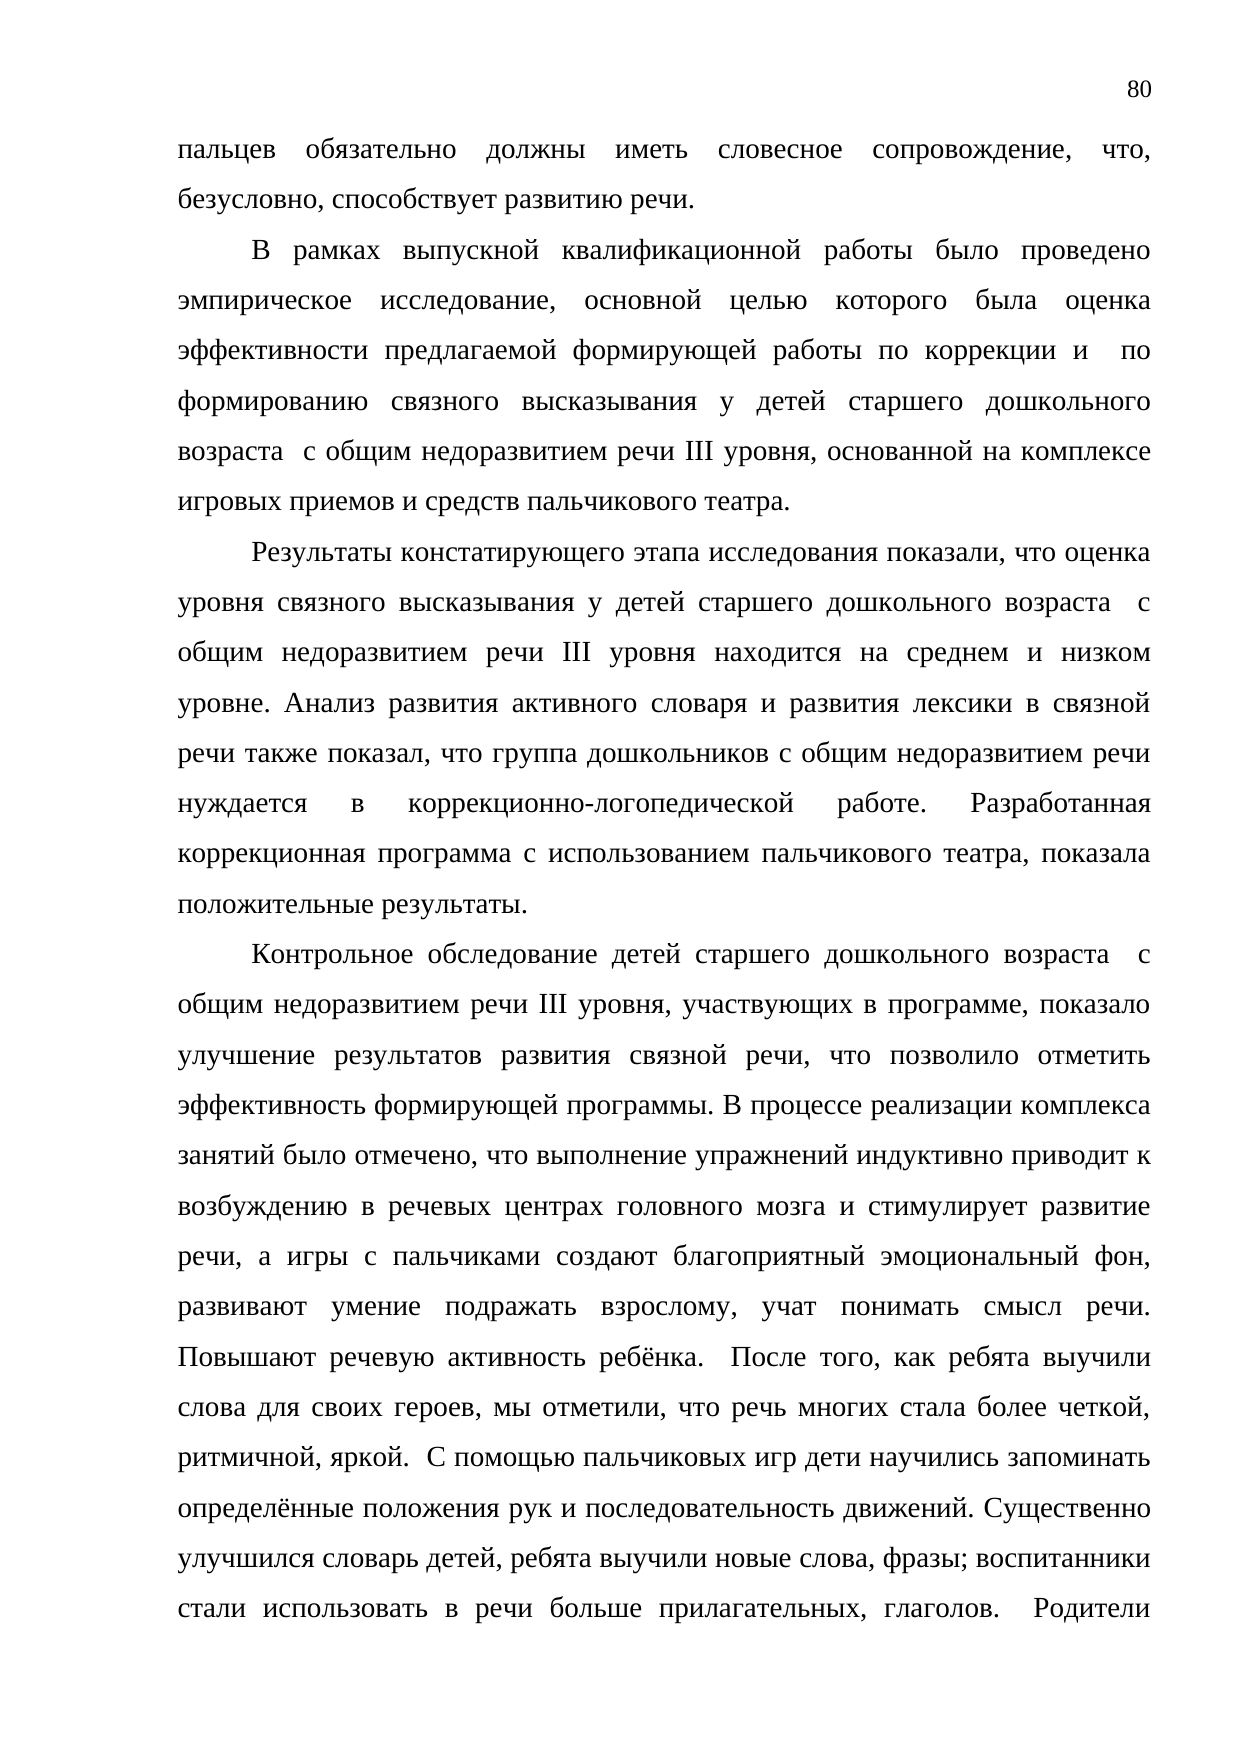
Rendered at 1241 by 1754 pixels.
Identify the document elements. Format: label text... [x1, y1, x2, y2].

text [177, 936, 1152, 1624]
text Результаты констатирующего этапа исследования показали, что оценка уровня связного высказывания у детей старшего дошкольного возраста с общим недоразвитием речи III уровня находится на среднем и низком уровне. Анализ развития активного словаря и развития лексики в связной речи также показал, что группа дошкольников с общим недоразвитием речи нуждается в коррекционно-логопедической работе. Разработанная коррекционная программа с использованием пальчикового театра, показала положительные результаты. [177, 534, 1152, 919]
text В рамках выпускной квалификационной работы было проведено эмпирическое исследование, основной целью которого была оценка эффективности предлагаемой формирующей работы по коррекции и по формированию связного высказывания у детей старшего дошкольного возраста с общим недоразвитием речи III уровня, основанной на комплексе игровых приемов и средств пальчикового театра. [177, 232, 1152, 517]
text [177, 165, 1152, 215]
